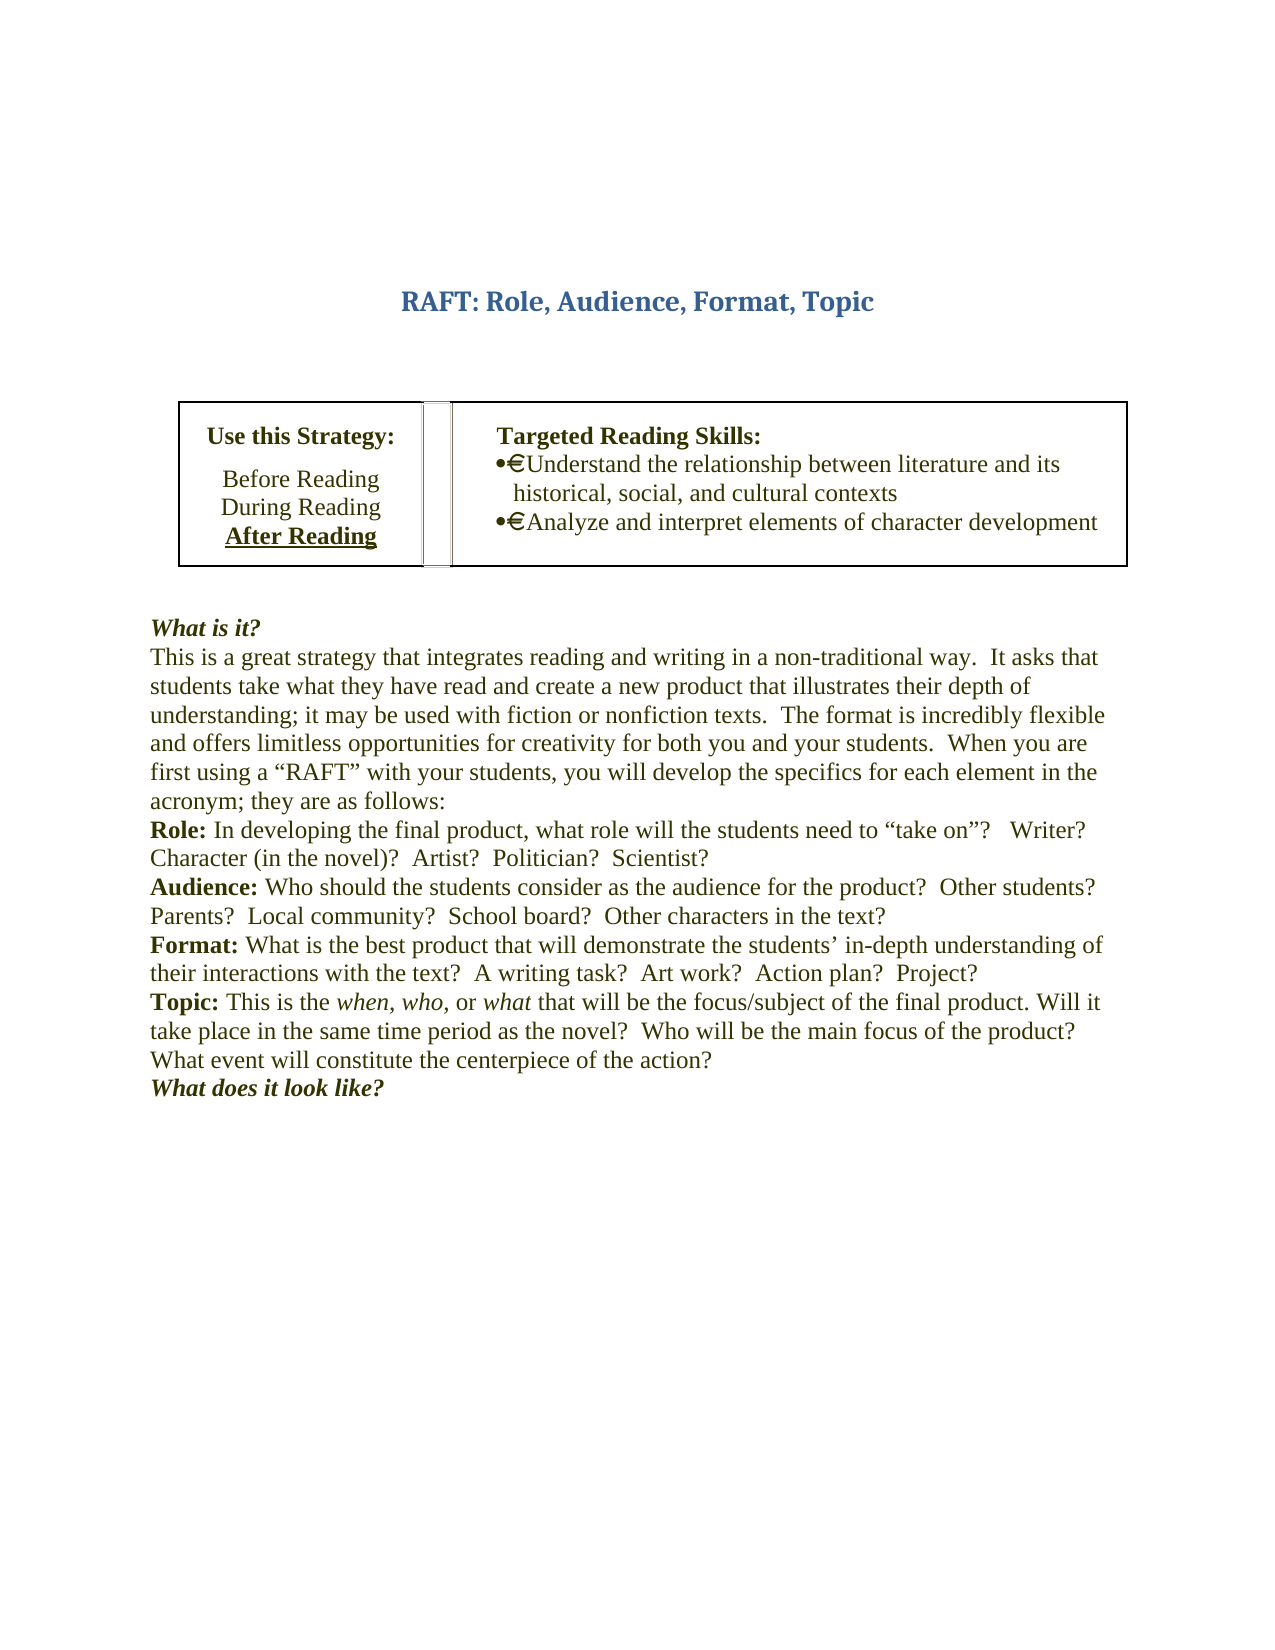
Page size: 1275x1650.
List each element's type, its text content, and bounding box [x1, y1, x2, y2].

text What does it look like? [150, 1073, 1125, 1102]
text What is it? [150, 613, 1125, 642]
table_header [423, 404, 451, 564]
subtitle RAFT: Role, Audience, Format, Topic [150, 285, 1125, 396]
text Audience: Who should the students consider as the audience for the product? Other students? Parents? Local community? School board? Other characters in the text? [886, 872, 1125, 930]
text This is a great strategy that integrates reading and writing in a non-traditional way. It asks that students take what they have read and create a new product that illustrates their depth of understanding; it may be used with fiction or nonfiction texts. The format is incredibly flexible and offers limitless opportunities for creativity for both you and your students. When you are first using a “RAFT” with your students, you will develop the specifics for each element in the acronym; they are as follows: [150, 642, 1125, 815]
table_header Use this Strategy: Before Reading During Reading After Reading [180, 403, 421, 564]
text Format: What is the best product that will demonstrate the students’ in-depth understanding of their interactions with the text? A writing task? Art work? Action plan? Project? [150, 930, 1125, 987]
text Role: In developing the final product, what role will the students need to “take on”? Writer? Character (in the novel)? Artist? Politician? Scientist? [150, 815, 1125, 872]
text Topic: This is the when, who, or what that will be the focus/subject of the final product. Will it take place in the same time period as the novel? Who will be the main focus of the product? What event will constitute the centerpiece of the action? [712, 987, 1125, 1073]
table_header Targeted Reading Skills: Understand the relationship between literature and its historical, social, and cultural contexts Analyze and interpret elements of character development [453, 403, 1126, 564]
